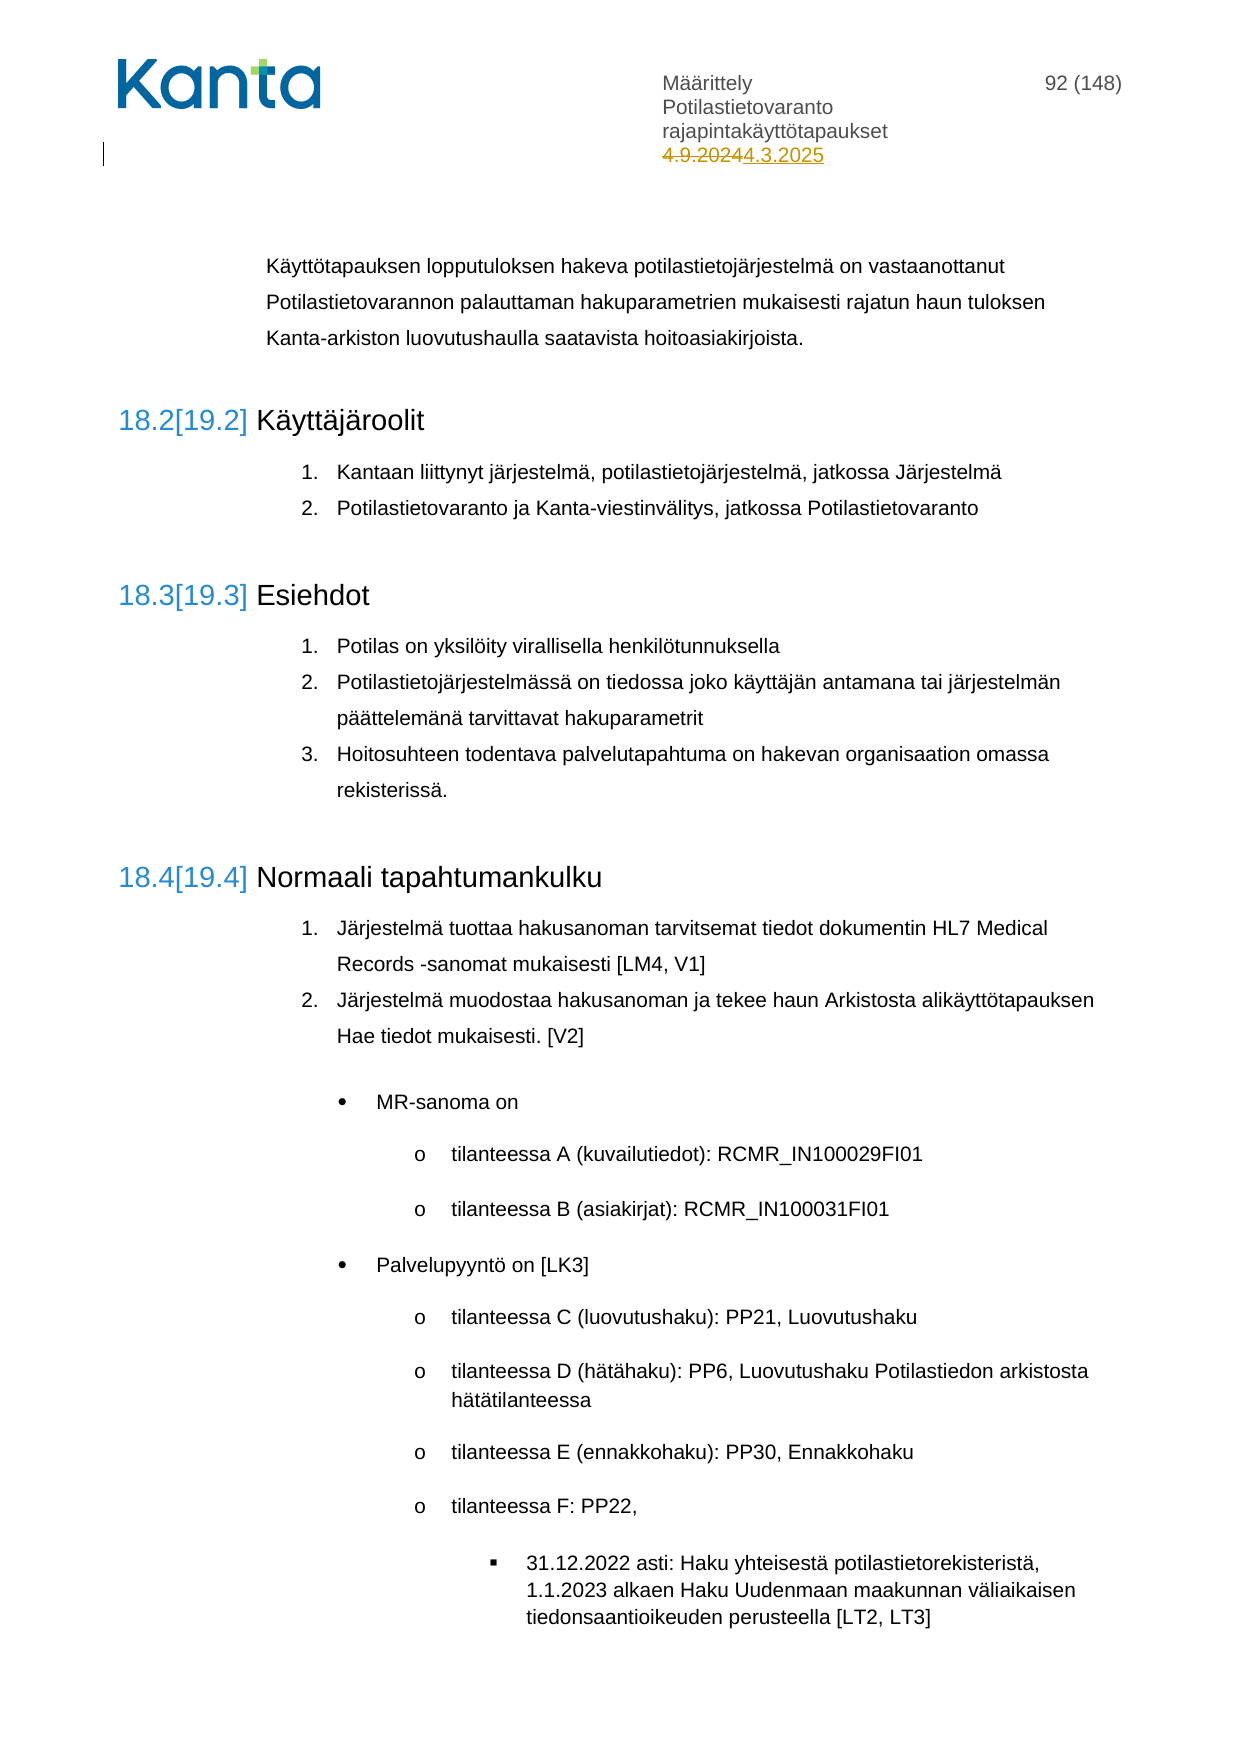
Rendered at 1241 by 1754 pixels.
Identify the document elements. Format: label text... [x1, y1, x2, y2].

list Potilastietojärjestelmässä on tiedossa joko käyttäjän antamana tai järjestelmän päättelemänä tarvittavat hakuparametrit [301, 670, 1107, 730]
list tilanteessa F: PP22, [414, 1493, 1107, 1520]
list Järjestelmä muodostaa hakusanoman ja tekee haun Arkistosta alikäyttötapauksen Hae tiedot mukaisesti. [V2] [301, 988, 1107, 1048]
list tilanteessa A (kuvailutiedot): RCMR_IN100029FI01 [414, 1141, 1107, 1168]
list 31.12.2022 asti: Haku yhteisestä potilastietorekisteristä, 1.1.2023 alkaen Haku Uudenmaan maakunnan väliaikaisen tiedonsaantioikeuden perusteella [LT2, LT3] [489, 1547, 1107, 1628]
list tilanteessa D (hätähaku): PP6, Luovutushaku Potilastiedon arkistosta hätätilanteessa [414, 1358, 1107, 1412]
list MR-sanoma on [339, 1087, 1107, 1114]
subtitle Normaali tapahtumankulku [118, 859, 1107, 893]
list Palvelupyyntö on [LK3] [339, 1249, 1107, 1276]
list Kantaan liittynyt järjestelmä, potilastietojärjestelmä, jatkossa Järjestelmä [301, 460, 1107, 484]
subtitle Käyttäjäroolit [118, 403, 1107, 437]
list tilanteessa B (asiakirjat): RCMR_IN100031FI01 [414, 1195, 1107, 1222]
list tilanteessa E (ennakkohaku): PP30, Ennakkohaku [414, 1439, 1107, 1466]
list Potilastietovaranto ja Kanta-viestinvälitys, jatkossa Potilastietovaranto [301, 496, 1107, 520]
text Käyttötapauksen lopputuloksen hakeva potilastietojärjestelmä on vastaanottanut Potilastietovarannon palauttaman hakuparametrien mukaisesti rajatun haun tuloksen Kanta-arkiston luovutushaulla saatavista hoitoasiakirjoista. [266, 254, 1107, 350]
list Hoitosuhteen todentava palvelutapahtuma on hakevan organisaation omassa rekisterissä. [301, 742, 1107, 802]
list Potilas on yksilöity virallisella henkilötunnuksella [301, 634, 1107, 658]
picture [118, 59, 321, 109]
list tilanteessa C (luovutushaku): PP21, Luovutushaku [414, 1303, 1107, 1331]
list Järjestelmä tuottaa hakusanoman tarvitsemat tiedot dokumentin HL7 Medical Records -sanomat mukaisesti [LM4, V1] [301, 916, 1107, 976]
subtitle Esiehdot [118, 578, 1107, 611]
